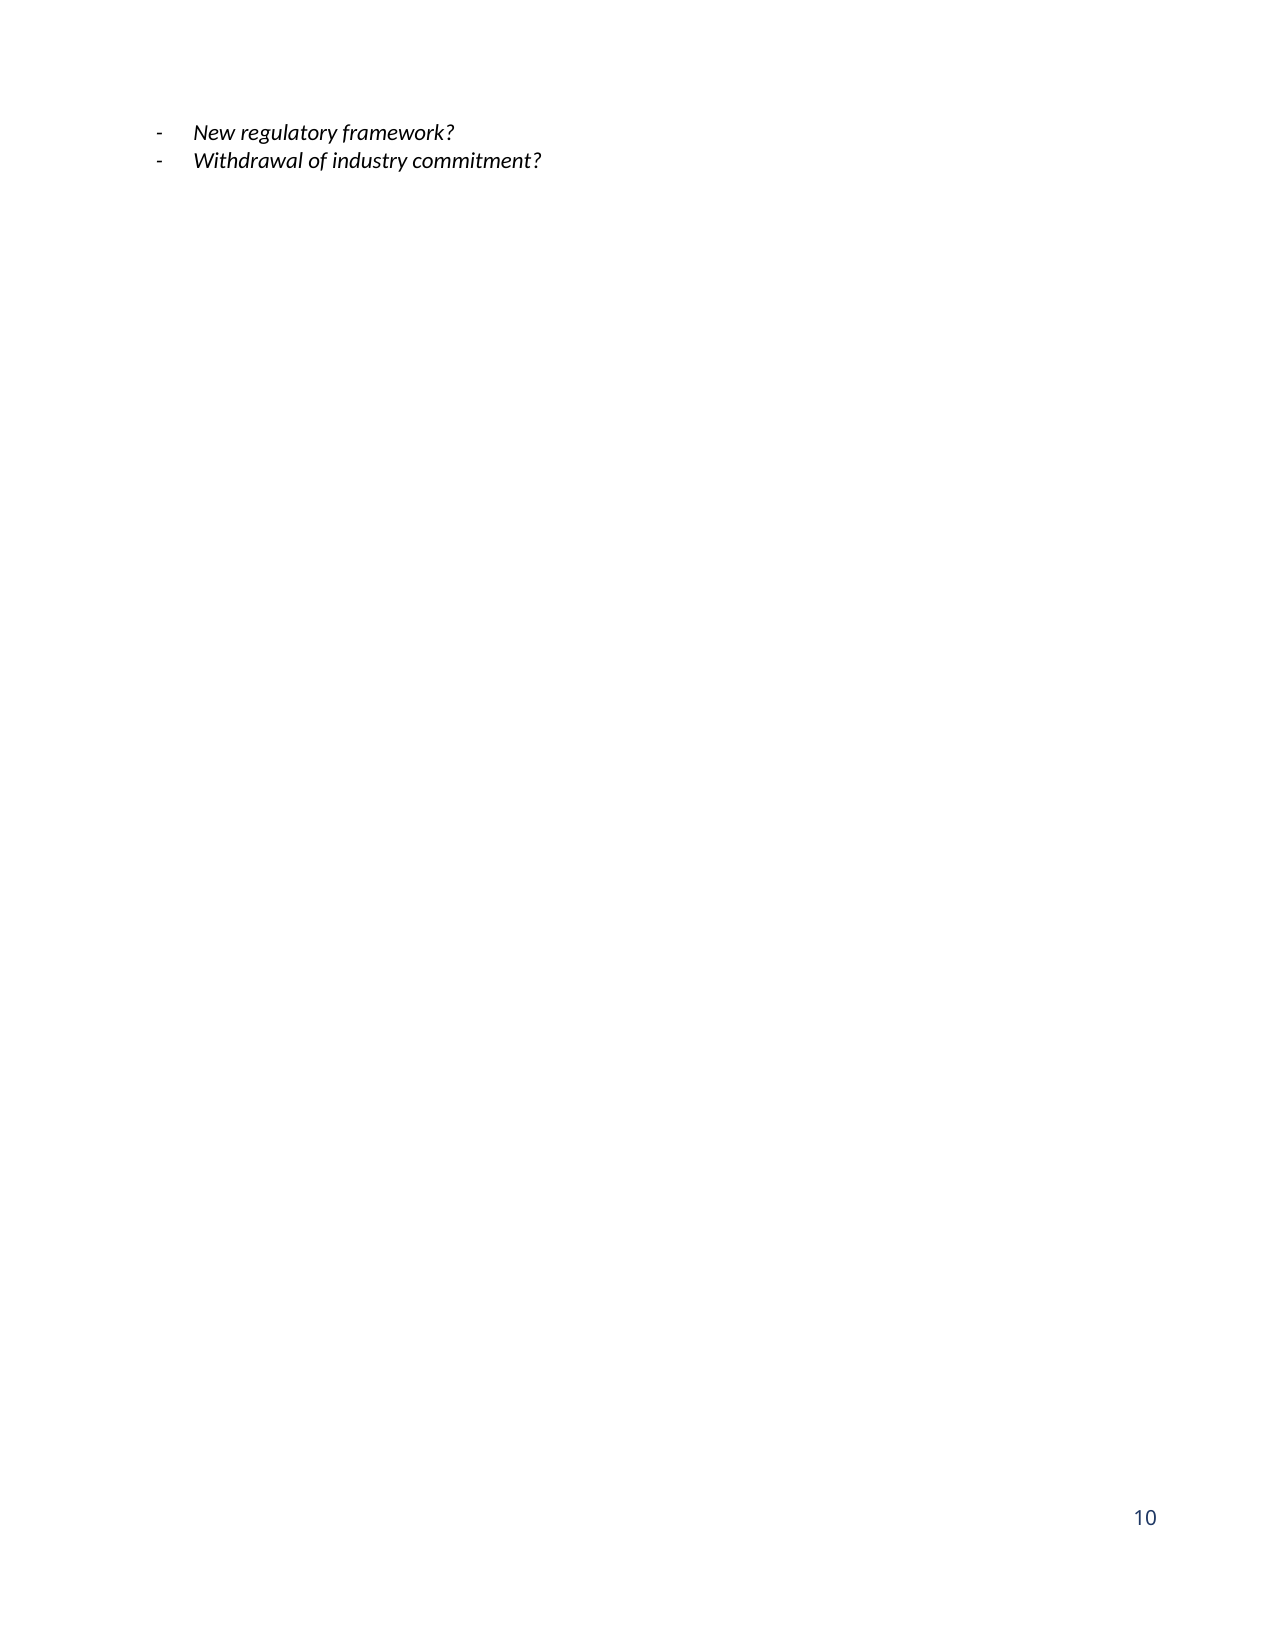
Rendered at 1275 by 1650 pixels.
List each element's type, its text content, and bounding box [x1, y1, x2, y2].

list Withdrawal of industry commitment? [156, 146, 1157, 174]
list New regulatory framework? [156, 118, 1157, 146]
